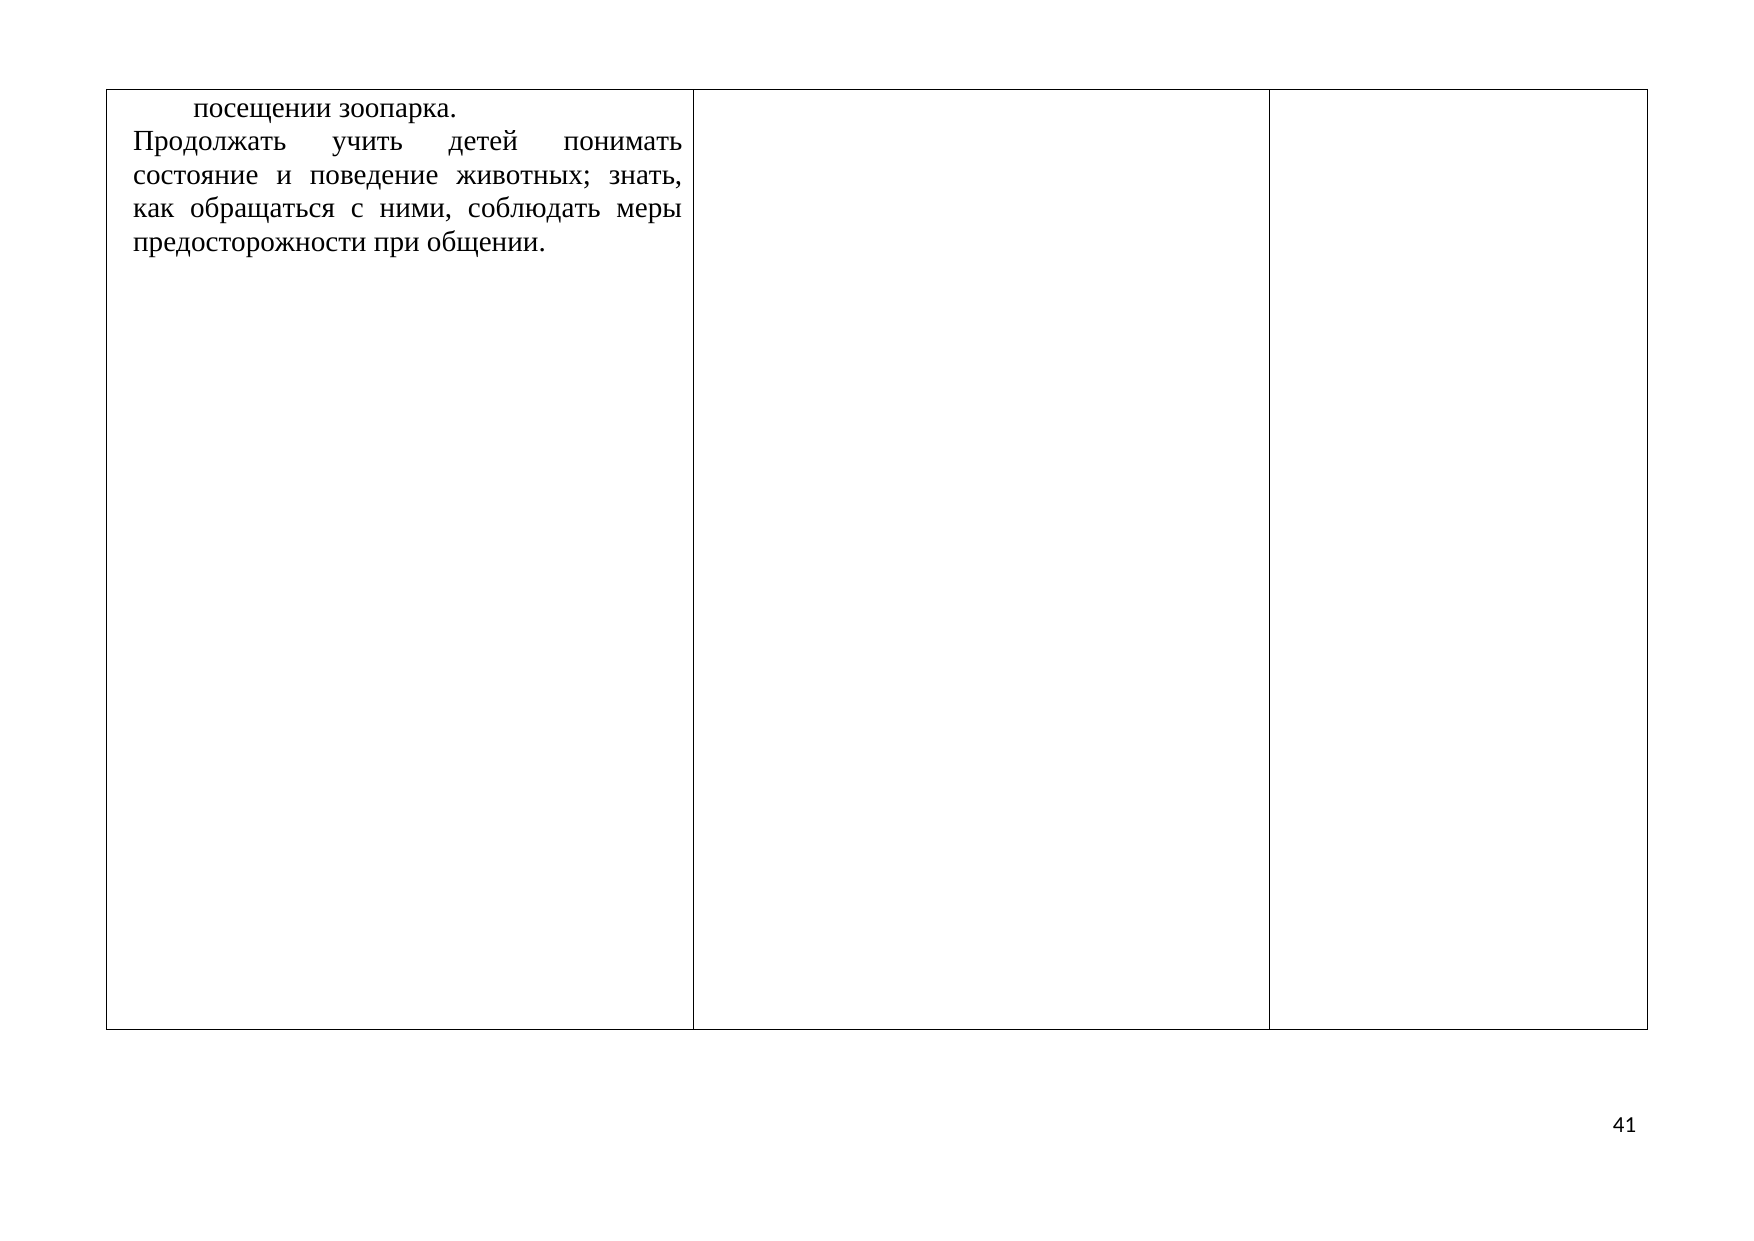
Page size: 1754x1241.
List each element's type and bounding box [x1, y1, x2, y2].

table_cell [1270, 90, 1647, 1029]
table_cell [107, 90, 693, 1029]
table_cell [694, 90, 1269, 1029]
